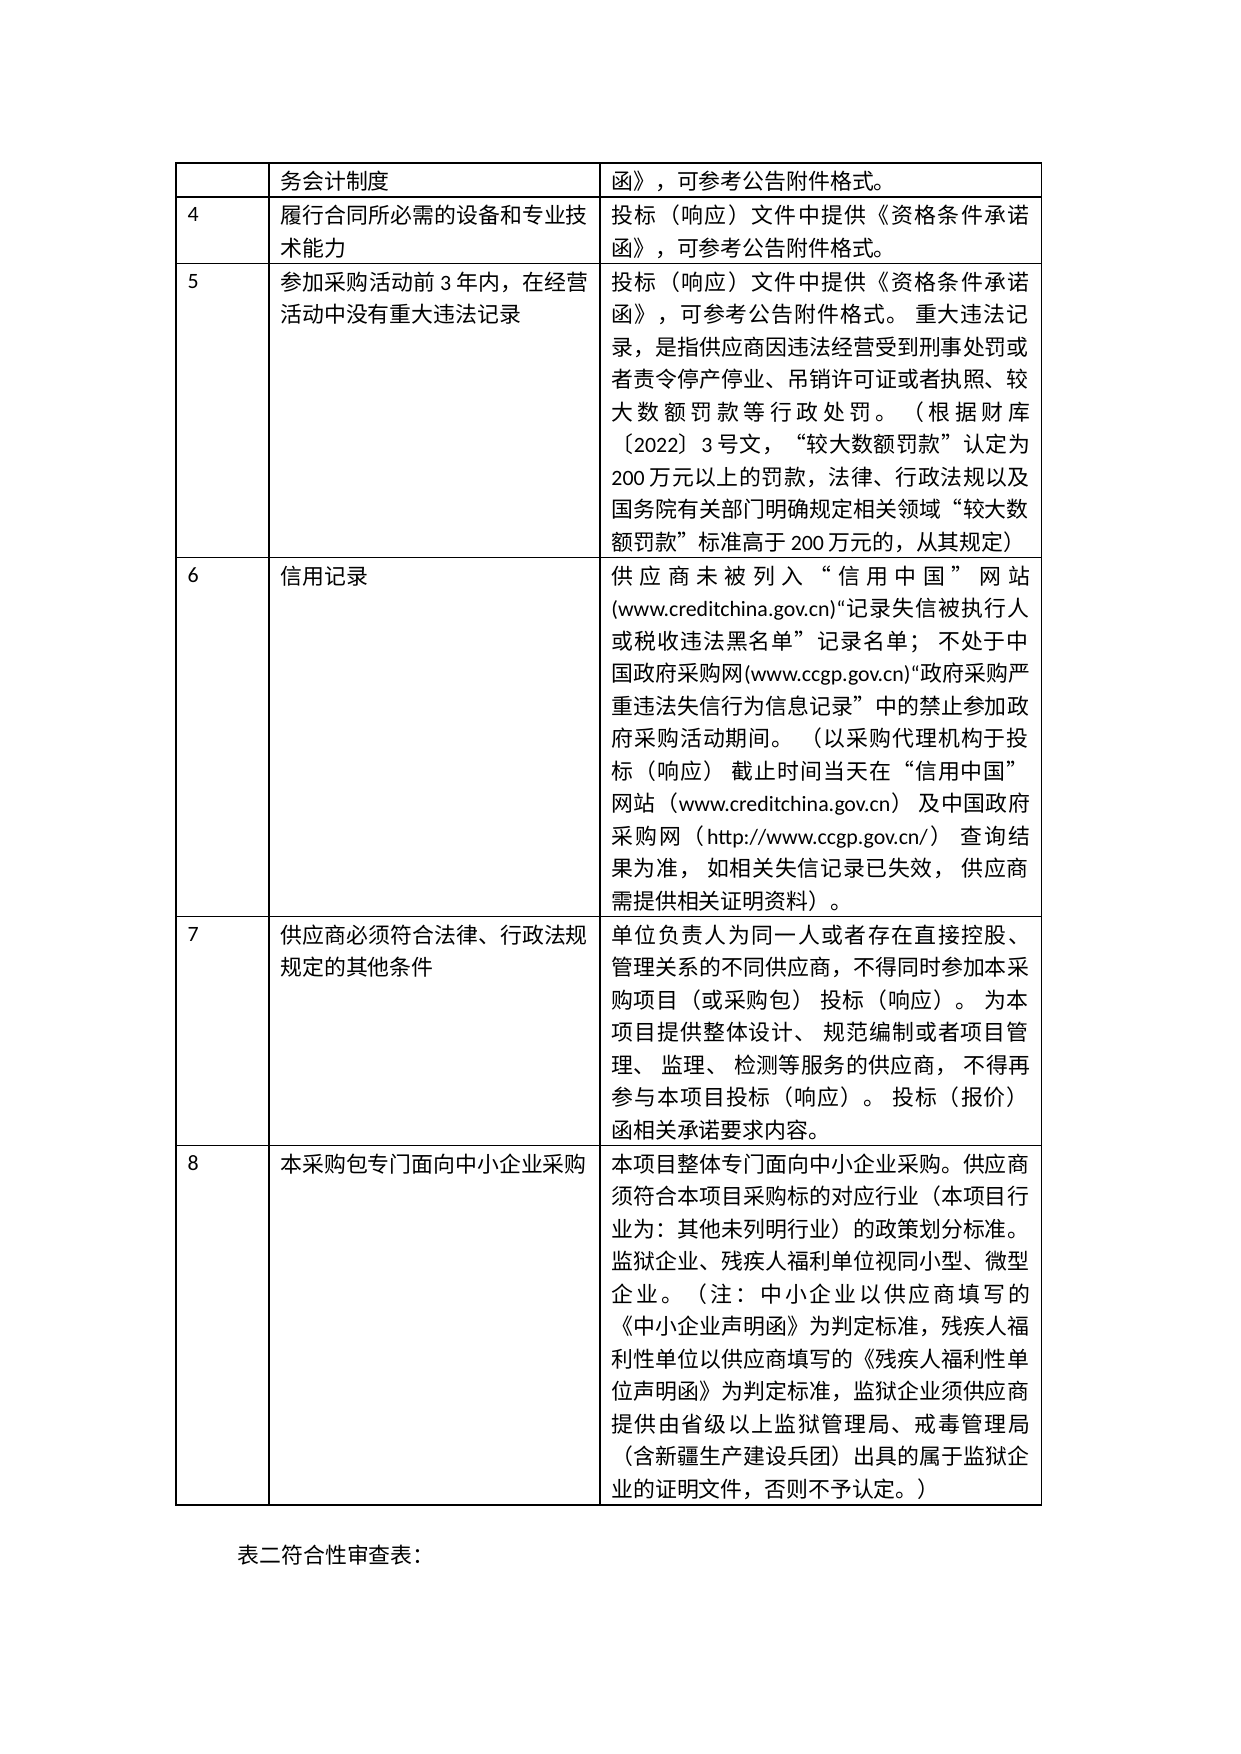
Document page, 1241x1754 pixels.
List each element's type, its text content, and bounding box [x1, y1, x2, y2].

table_cell 信用记录 [270, 558, 599, 916]
table_cell 8 [177, 1146, 268, 1504]
table_cell 4 [177, 198, 268, 263]
table_cell 参加采购活动前3年内，在经营活动中没有重大违法记录 [270, 264, 599, 557]
table_cell 具有良好的商业信誉和健全的财务会计制度 [270, 164, 599, 196]
table_cell 单位负责人为同一人或者存在直接控股、 管理关系的不同供应商，不得同时参加本采购项目（或采购包） 投标（响应）。 为本项目提供整体设计、 规范编制或者项目管理、 监理、 检测等服务的供应商， 不得再参与本项目投标（响应）。 投标（报价） 函相关承诺要求内容。 [601, 917, 1041, 1145]
table_cell 6 [177, 558, 268, 916]
table_cell 供应商未被列入“信用中国”网站(www.creditchina.gov.cn)“记录失信被执行人或税收违法黑名单”记录名单； 不处于中国政府采购网(www.ccgp.gov.cn)“政府采购严重违法失信行为信息记录”中的禁止参加政府采购活动期间。 （以采购代理机构于投标（响应） 截止时间当天在“信用中国”网站（www.creditchina.gov.cn） 及中国政府采购网（http://www.ccgp.gov.cn/） 查询结果为准， 如相关失信记录已失效， 供应商需提供相关证明资料）。 [601, 558, 1041, 916]
table_cell 本采购包专门面向中小企业采购 [270, 1146, 599, 1504]
table_cell 投标（响应）文件中提供《资格条件承诺函》，可参考公告附件格式。 [601, 198, 1041, 263]
text 表二符合性审查表： [187, 1538, 1053, 1570]
table_cell 3 [177, 164, 268, 196]
table_cell 本项目整体专门面向中小企业采购。供应商须符合本项目采购标的对应行业（本项目行业为：其他未列明行业）的政策划分标准。监狱企业、残疾人福利单位视同小型、微型企业。（注：中小企业以供应商填写的 《中小企业声明函》为判定标准，残疾人福利性单位以供应商填写的《残疾人福利性单位声明函》为判定标准，监狱企业须供应商提供由省级以上监狱管理局、戒毒管理局（含新疆生产建设兵团）出具的属于监狱企业的证明文件，否则不予认定。） [601, 1146, 1041, 1504]
table_cell 履行合同所必需的设备和专业技术能力 [270, 198, 599, 263]
table_cell 7 [177, 917, 268, 1145]
table_cell 供应商必须符合法律、行政法规规定的其他条件 [270, 917, 599, 1145]
table_cell 5 [177, 264, 268, 557]
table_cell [601, 164, 1041, 196]
table_cell 投标（响应）文件中提供《资格条件承诺函》，可参考公告附件格式。 重大违法记录，是指供应商因违法经营受到刑事处罚或者责令停产停业、吊销许可证或者执照、较大数额罚款等行政处罚。（根据财库〔2022〕3号文，“较大数额罚款”认定为200万元以上的罚款，法律、行政法规以及国务院有关部门明确规定相关领域“较大数额罚款”标准高于200万元的，从其规定） [601, 264, 1041, 557]
